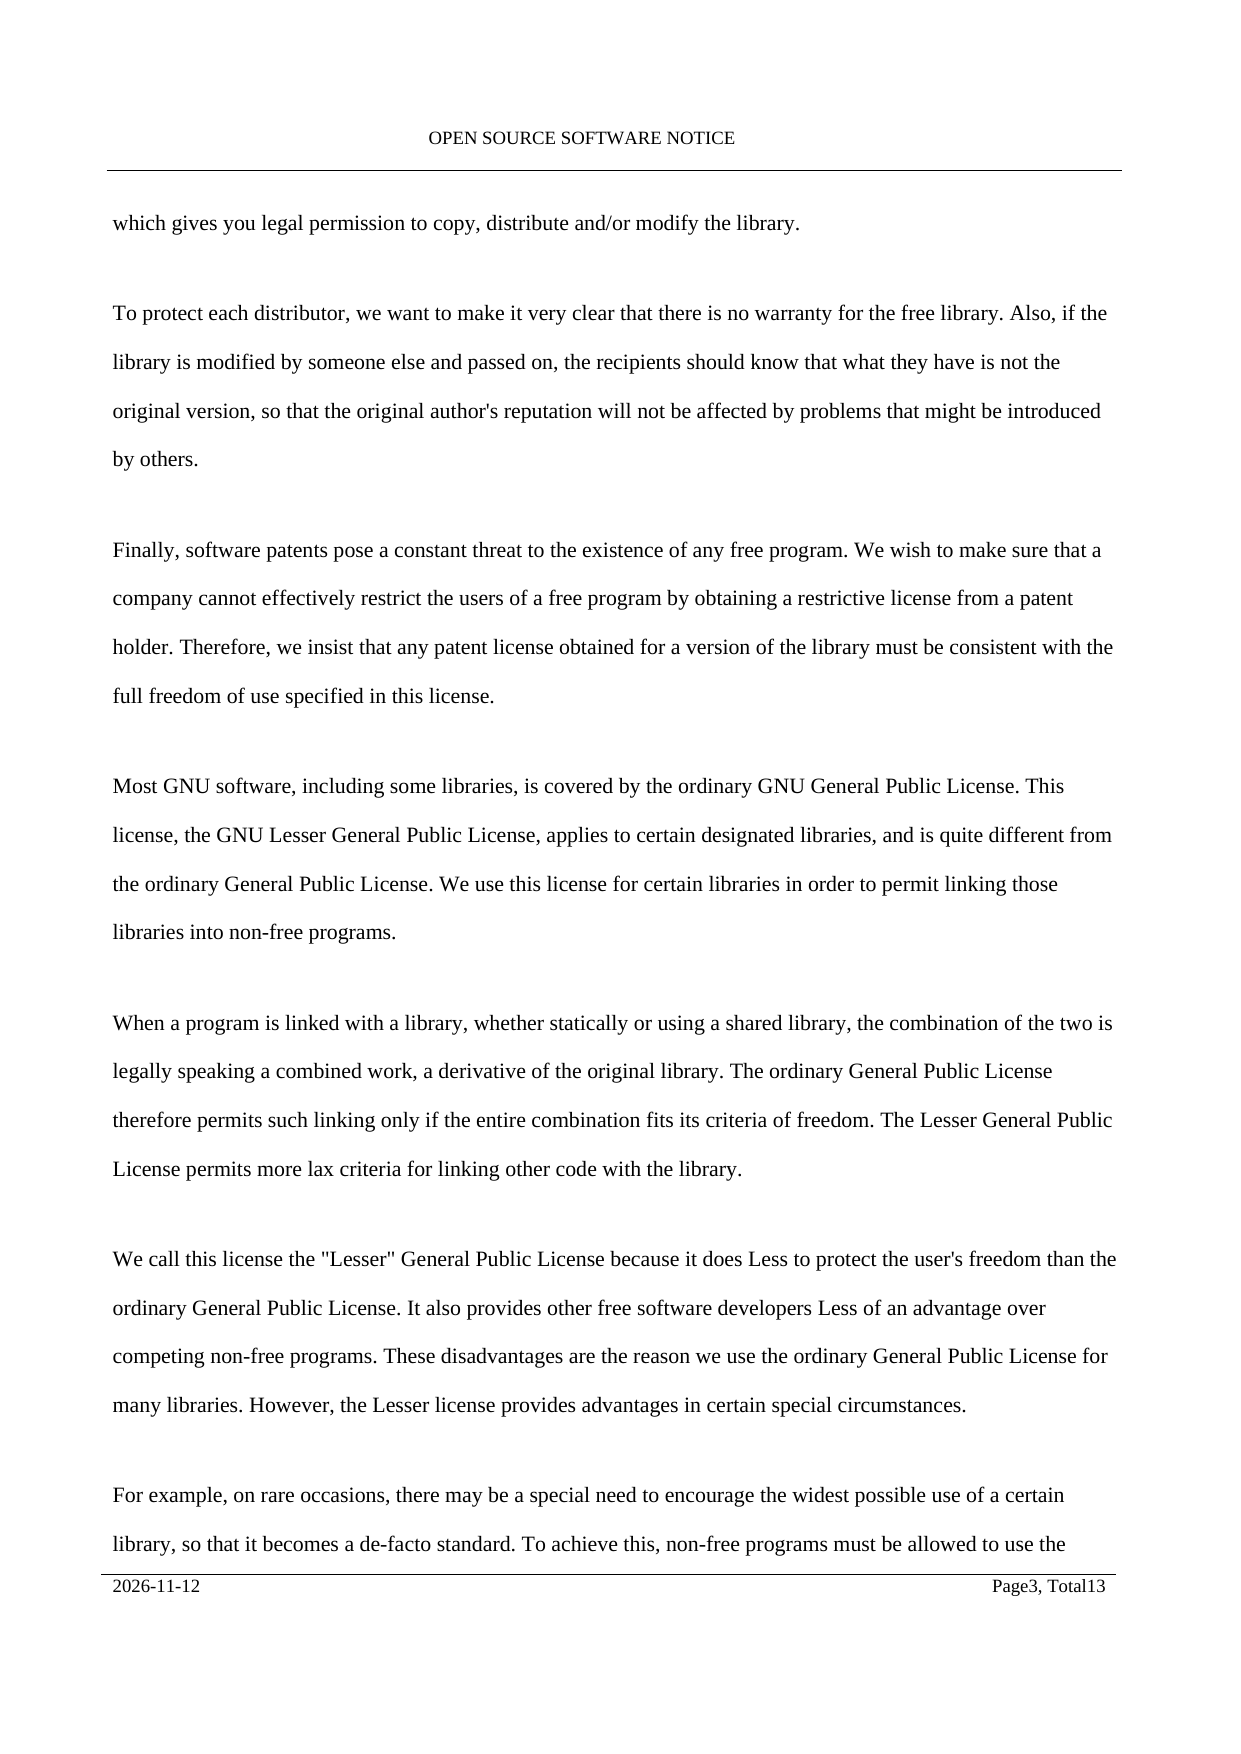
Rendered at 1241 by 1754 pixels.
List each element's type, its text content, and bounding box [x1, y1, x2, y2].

text Most GNU software, including some libraries, is covered by the ordinary GNU General Public License. This license, the GNU Lesser General Public License, applies to certain designated libraries, and is quite different from the ordinary General Public License. We use this license for certain libraries in order to permit linking those libraries into non-free programs. [112, 769, 1128, 948]
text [112, 206, 1128, 239]
text We call this license the "Lesser" General Public License because it does Less to protect the user's freedom than the ordinary General Public License. It also provides other free software developers Less of an advantage over competing non-free programs. These disadvantages are the reason we use the ordinary General Public License for many libraries. However, the Lesser license provides advantages in certain special circumstances. [112, 1242, 1128, 1421]
text To protect each distributor, we want to make it very clear that there is no warranty for the free library. Also, if the library is modified by someone else and passed on, the recipients should know that what they have is not the original version, so that the original author's reputation will not be affected by problems that might be introduced by others. [112, 297, 1128, 475]
text Finally, software patents pose a constant threat to the existence of any free program. We wish to make sure that a company cannot effectively restrict the users of a free program by obtaining a restrictive license from a patent holder. Therefore, we insist that any patent license obtained for a version of the library must be consistent with the full freedom of use specified in this license. [112, 533, 1128, 712]
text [112, 1479, 1128, 1560]
text When a program is linked with a library, whether statically or using a shared library, the combination of the two is legally speaking a combined work, a derivative of the original library. The ordinary General Public License therefore permits such linking only if the entire combination fits its criteria of freedom. The Lesser General Public License permits more lax criteria for linking other code with the library. [112, 1006, 1128, 1185]
